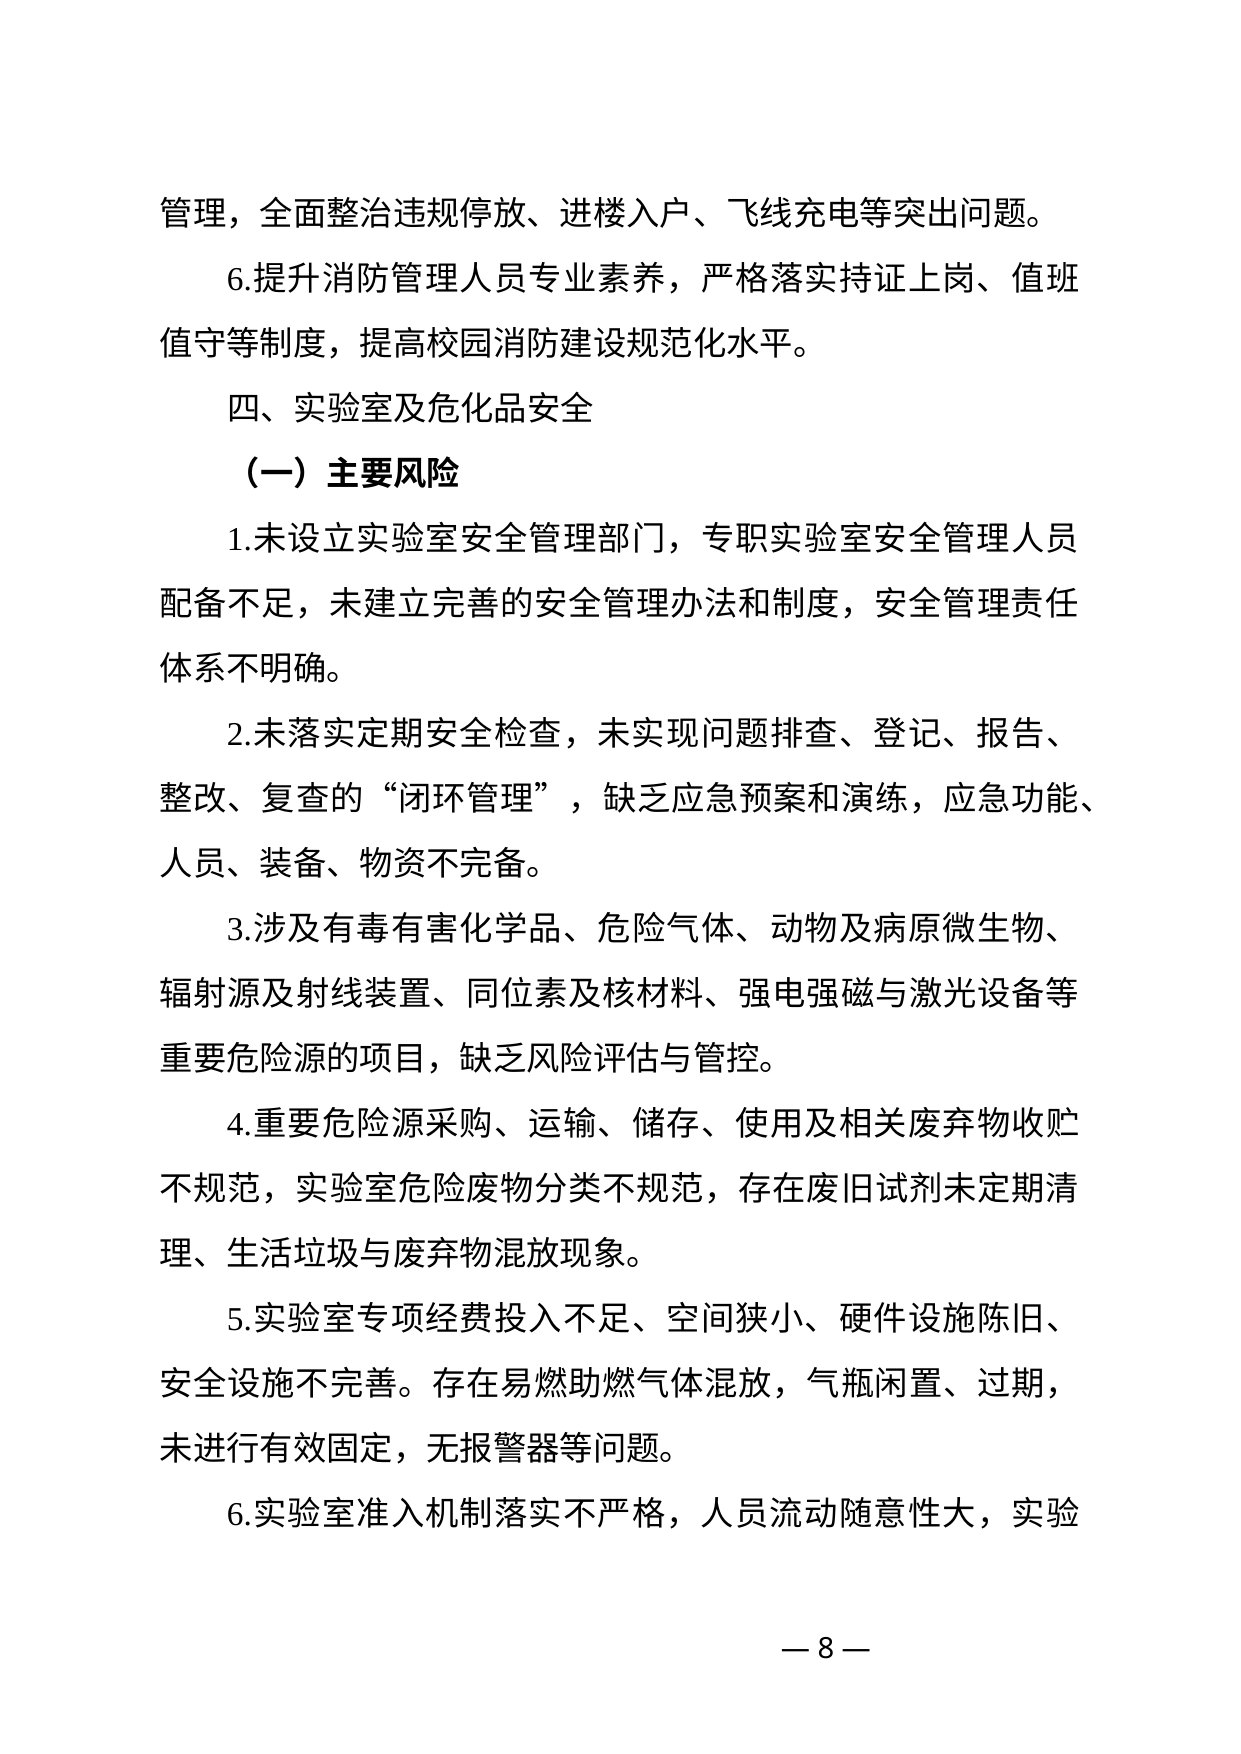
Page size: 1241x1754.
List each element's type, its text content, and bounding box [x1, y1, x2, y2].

text 四、实验室及危化品安全 [159, 373, 1081, 438]
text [159, 1478, 1081, 1543]
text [159, 178, 1081, 243]
text 2.未落实定期安全检查，未实现问题排查、登记、报告、整改、复查的“闭环管理”，缺乏应急预案和演练，应急功能、人员、装备、物资不完备。 [159, 698, 1081, 893]
text 3.涉及有毒有害化学品、危险气体、动物及病原微生物、辐射源及射线装置、同位素及核材料、强电强磁与激光设备等重要危险源的项目，缺乏风险评估与管控。 [159, 893, 1081, 1088]
text 1.未设立实验室安全管理部门，专职实验室安全管理人员配备不足，未建立完善的安全管理办法和制度，安全管理责任体系不明确。 [159, 503, 1081, 698]
text （一）主要风险 [159, 438, 1081, 503]
text 4.重要危险源采购、运输、储存、使用及相关废弃物收贮不规范，实验室危险废物分类不规范，存在废旧试剂未定期清理、生活垃圾与废弃物混放现象。 [159, 1088, 1081, 1283]
text 5.实验室专项经费投入不足、空间狭小、硬件设施陈旧、安全设施不完善。存在易燃助燃气体混放，气瓶闲置、过期，未进行有效固定，无报警器等问题。 [159, 1283, 1081, 1478]
text 6.提升消防管理人员专业素养，严格落实持证上岗、值班值守等制度，提高校园消防建设规范化水平。 [159, 243, 1081, 373]
